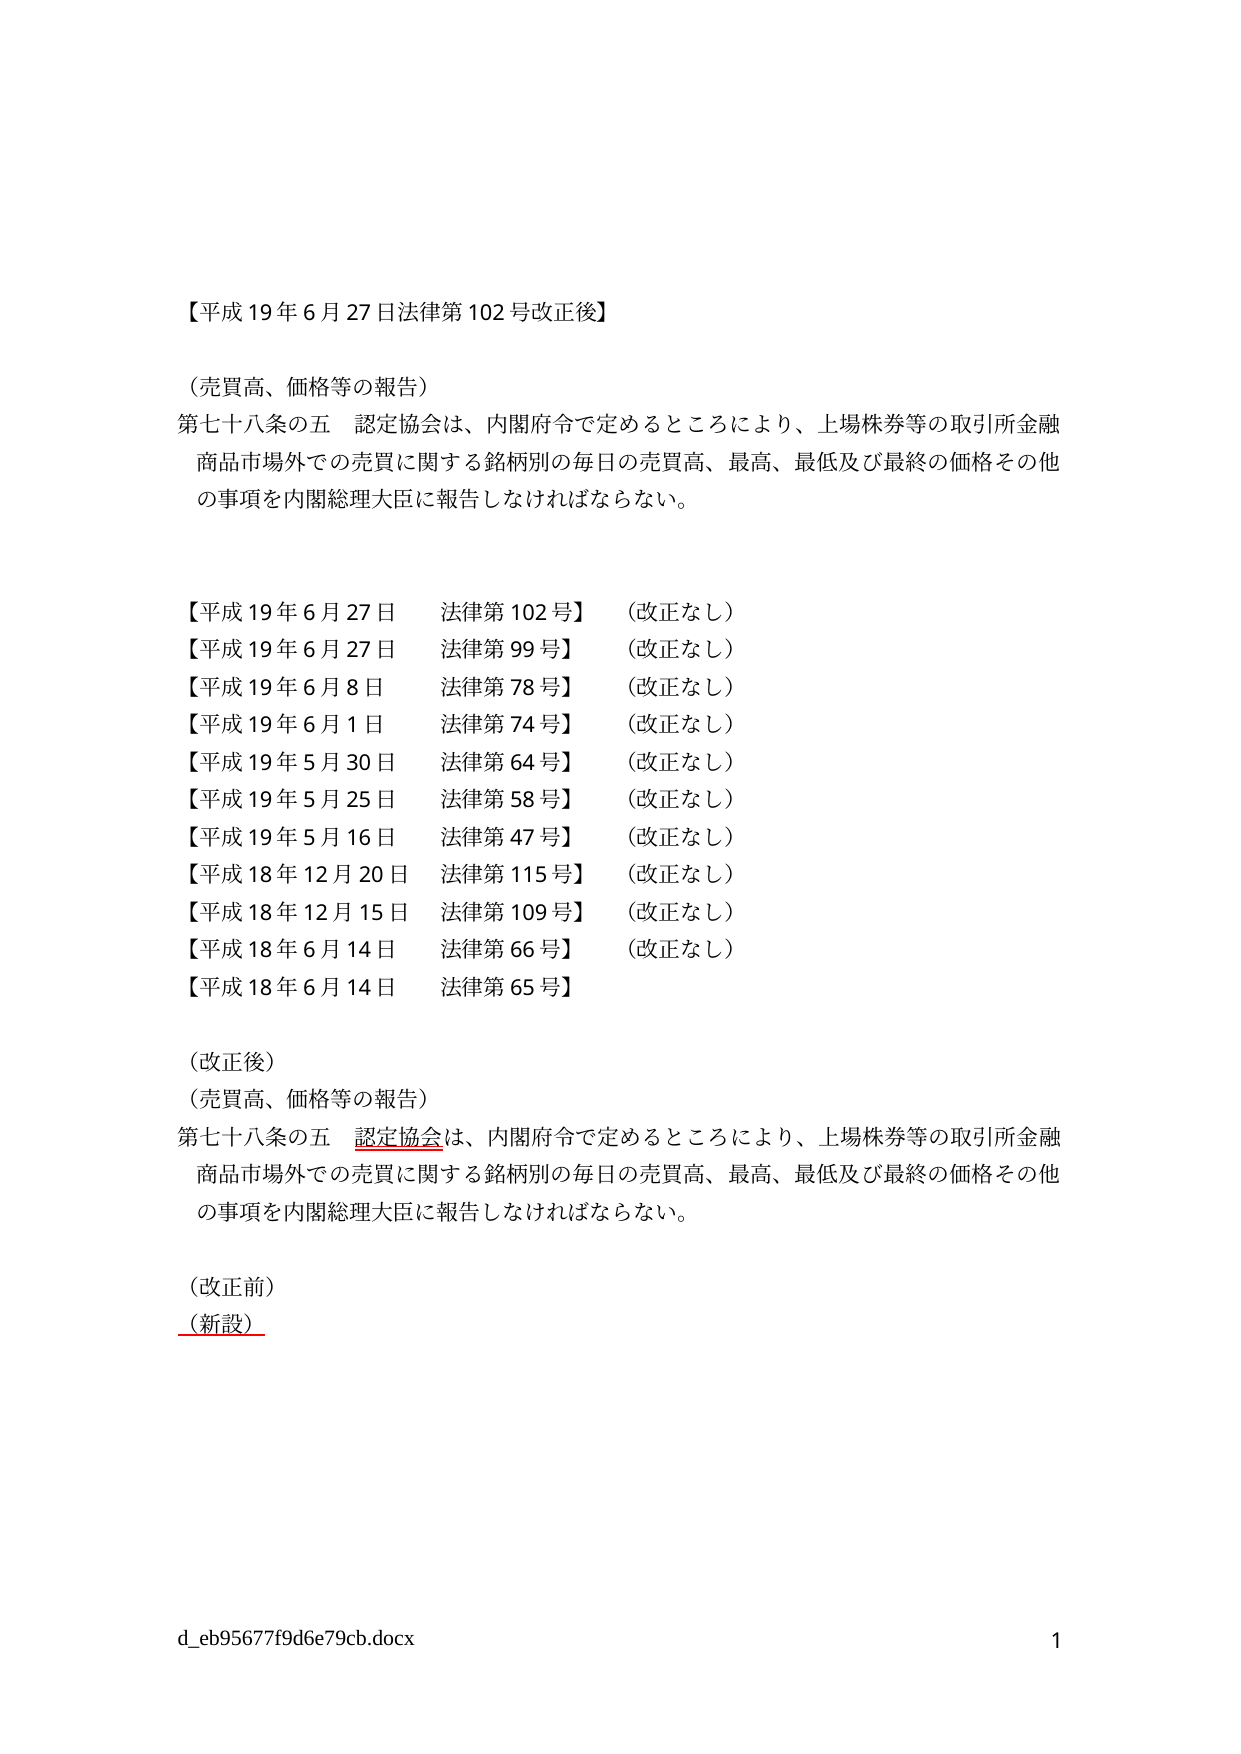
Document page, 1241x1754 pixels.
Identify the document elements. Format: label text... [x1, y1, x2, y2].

text 【平成19年5月25日 法律第58号】 （改正なし） [177, 779, 1063, 817]
text 【平成18年6月14日 法律第66号】 （改正なし） [177, 929, 1063, 967]
text 【平成19年6月1日 法律第74号】 （改正なし） [177, 704, 1063, 742]
text 【平成19年6月8日 法律第78号】 （改正なし） [177, 667, 1063, 704]
text 【平成19年6月27日法律第102号改正後】 [177, 292, 1063, 329]
text 【平成19年6月27日 法律第99号】 （改正なし） [177, 629, 1063, 667]
text （新設） [177, 1304, 1063, 1342]
text （改正前） [177, 1267, 1063, 1304]
text 第七十八条の五 認定協会は、内閣府令で定めるところにより、上場株券等の取引所金融商品市場外での売買に関する銘柄別の毎日の売買高、最高、最低及び最終の価格その他の事項を内閣総理大臣に報告しなければならない。 [177, 1117, 1063, 1229]
text 第七十八条の五 認定協会は、内閣府令で定めるところにより、上場株券等の取引所金融商品市場外での売買に関する銘柄別の毎日の売買高、最高、最低及び最終の価格その他の事項を内閣総理大臣に報告しなければならない。 [177, 404, 1063, 517]
text 【平成19年6月27日 法律第102号】 （改正なし） [177, 592, 1063, 629]
text 【平成18年12月20日 法律第115号】 （改正なし） [177, 854, 1063, 892]
text 【平成18年12月15日 法律第109号】 （改正なし） [177, 892, 1063, 929]
text （売買高、価格等の報告） [177, 367, 1063, 404]
text （改正後） [177, 1042, 1063, 1079]
text （売買高、価格等の報告） [177, 1079, 1063, 1117]
text 【平成19年5月16日 法律第47号】 （改正なし） [177, 817, 1063, 854]
text 【平成19年5月30日 法律第64号】 （改正なし） [177, 742, 1063, 779]
text 【平成18年6月14日 法律第65号】 [177, 967, 1063, 1004]
